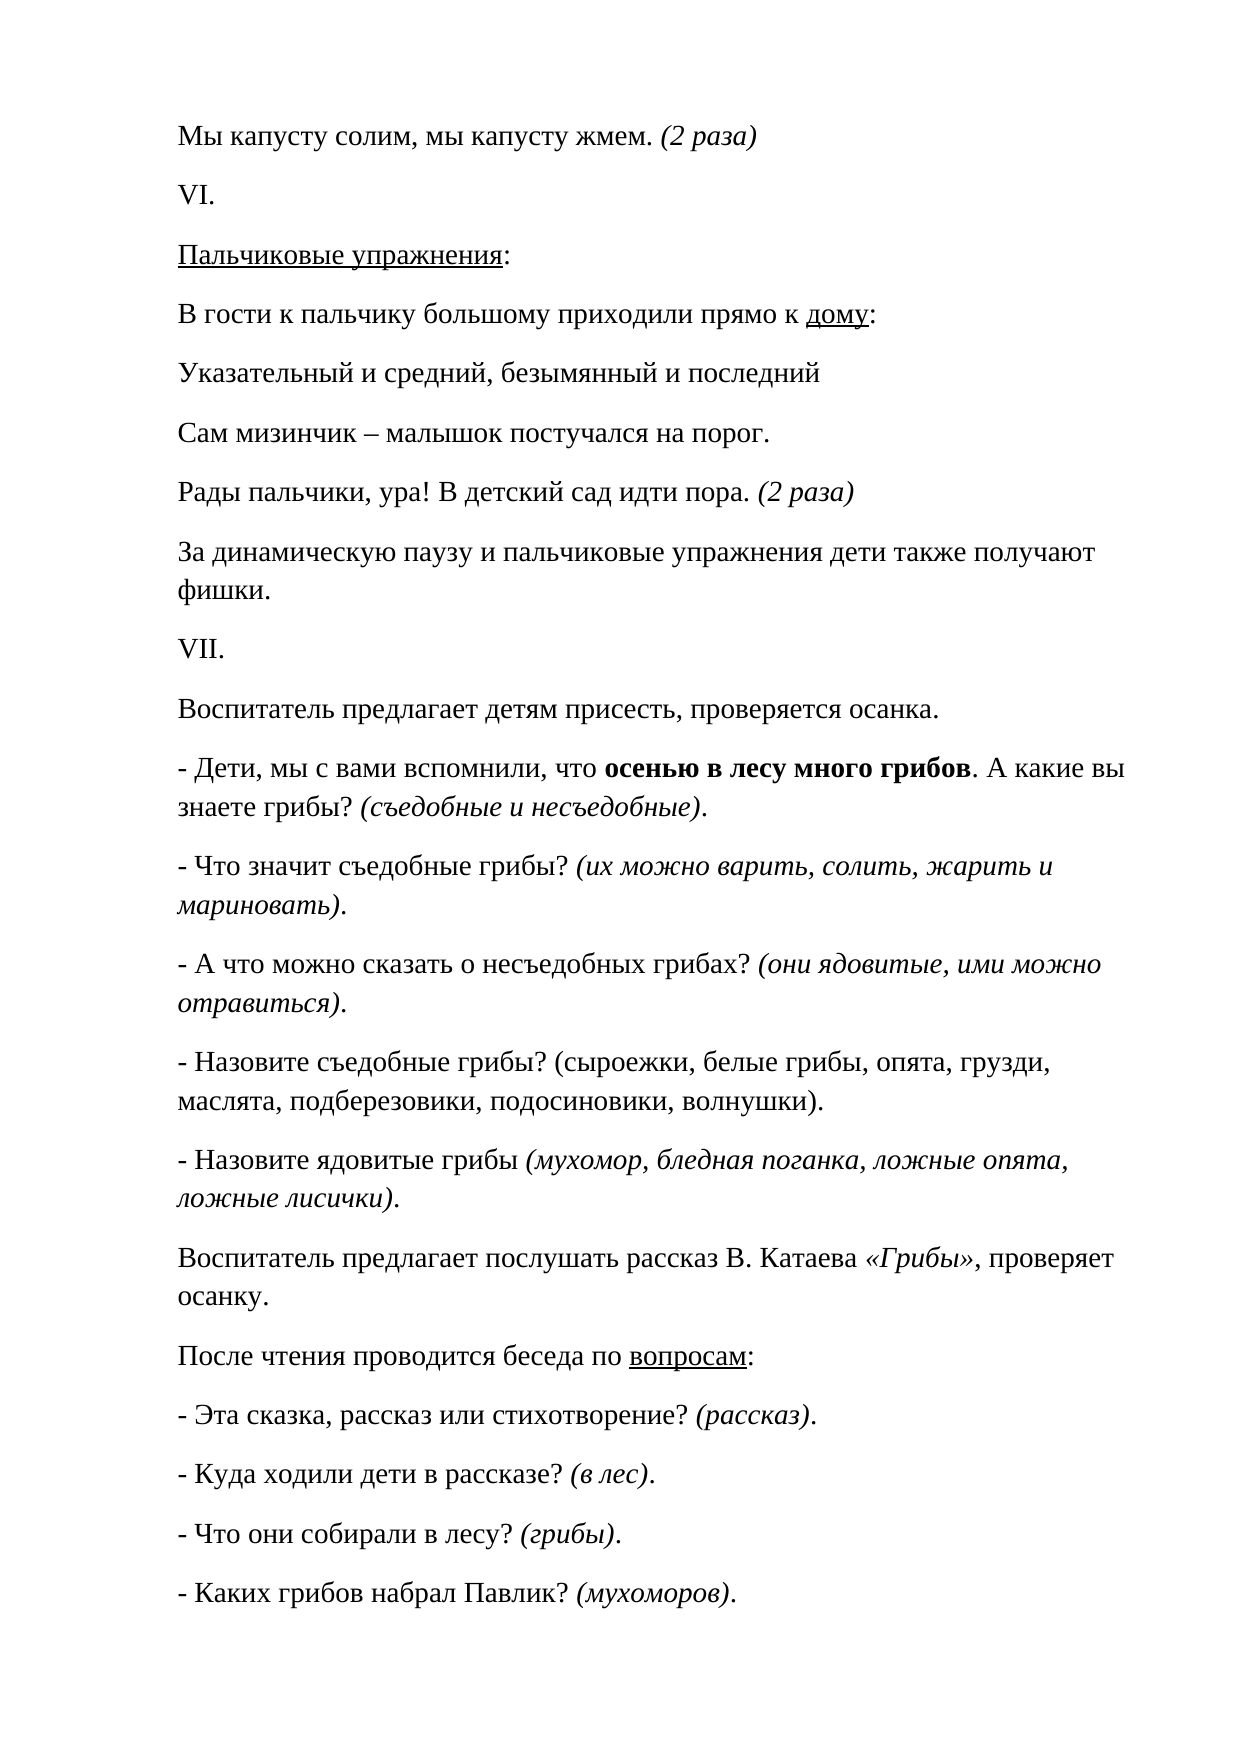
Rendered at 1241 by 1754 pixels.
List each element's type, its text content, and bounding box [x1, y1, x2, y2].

text Пальчиковые упражнения: [177, 237, 1152, 270]
text Указательный и средний, безымянный и последний [177, 356, 1152, 389]
text - Назовите съедобные грибы? (сыроежки, белые грибы, опята, грузди, маслята, подберезовики, подосиновики, волнушки). [177, 1044, 1152, 1116]
text В гости к пальчику большому приходили прямо к дому: [177, 296, 1152, 330]
text После чтения проводится беседа по вопросам: [177, 1338, 1152, 1371]
text - Назовите ядовитые грибы (мухомор, бледная поганка, ложные опята, ложные лисички). [177, 1142, 1152, 1214]
text Воспитатель предлагает послушать рассказ В. Катаева «Грибы», проверяет осанку. [177, 1240, 1152, 1312]
text Рады пальчики, ура! В детский сад идти пора. (2 раза) [177, 474, 1152, 508]
text - Дети, мы с вами вспомнили, что осенью в лесу много грибов. А какие вы знаете грибы? (съедобные и несъедобные). [177, 750, 1152, 822]
text - Что они собирали в лесу? (грибы). [177, 1516, 1152, 1549]
text VII. [177, 632, 1152, 665]
text За динамическую паузу и пальчиковые упражнения дети также получают фишки. [177, 534, 1152, 606]
text Воспитатель предлагает детям присесть, проверяется осанка. [177, 691, 1152, 724]
text - Каких грибов набрал Павлик? (мухоморов). [177, 1575, 1152, 1609]
text - Куда ходили дети в рассказе? (в лес). [177, 1457, 1152, 1490]
text - А что можно сказать о несъедобных грибах? (они ядовитые, ими можно отравиться). [177, 946, 1152, 1018]
text - Что значит съедобные грибы? (их можно варить, солить, жарить и мариновать). [177, 848, 1152, 920]
text Сам мизинчик – малышок постучался на порог. [177, 415, 1152, 448]
text - Эта сказка, рассказ или стихотворение? (рассказ). [177, 1397, 1152, 1431]
text Мы капусту солим, мы капусту жмем. (2 раза) [177, 118, 1152, 152]
text VI. [177, 177, 1152, 211]
